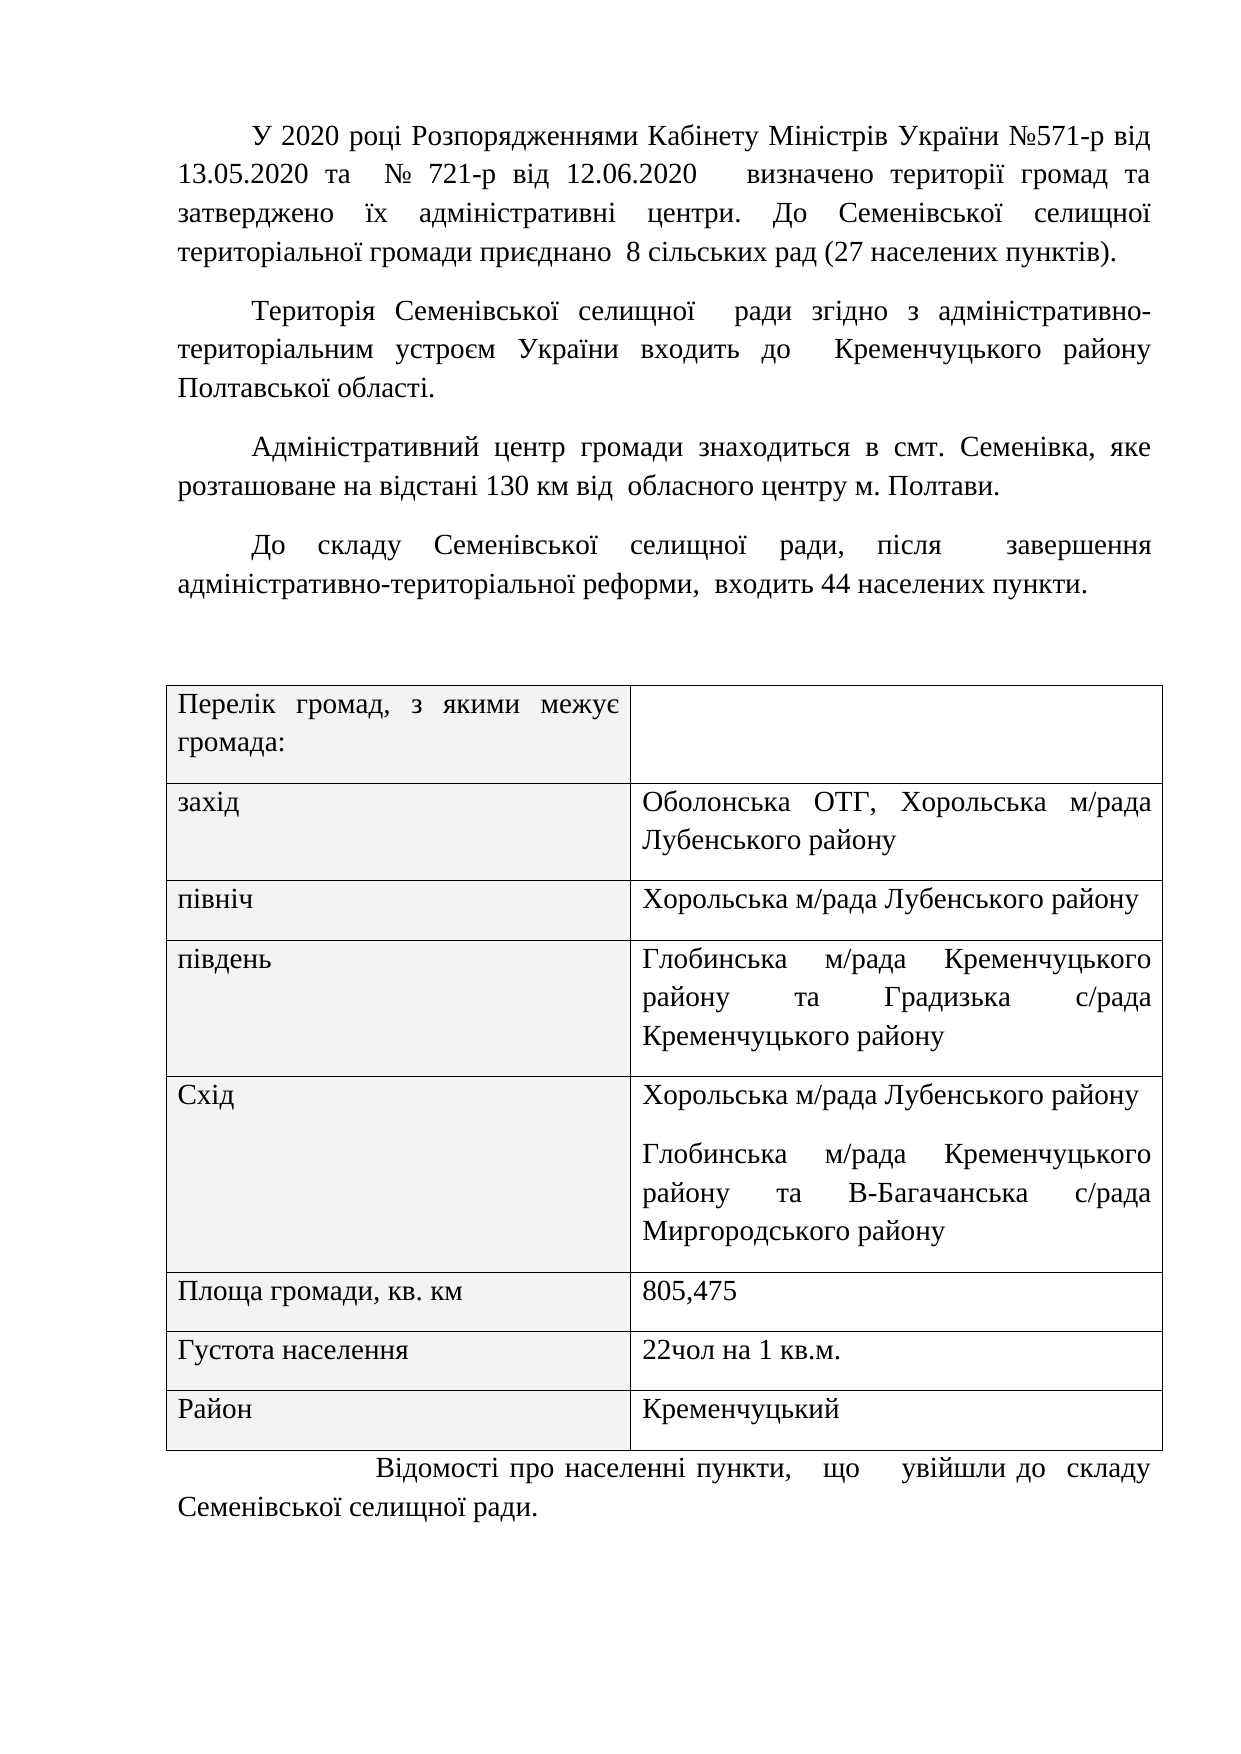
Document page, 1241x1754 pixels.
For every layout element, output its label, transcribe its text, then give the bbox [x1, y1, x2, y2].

table_header Перелік громад, з якими межує громада: [167, 686, 630, 783]
table_cell Схід [167, 1077, 630, 1272]
text Територія Семенівської селищної ради згідно з адміністративно-територіальним устроєм України входить до Кременчуцького району Полтавської області. [177, 293, 1152, 404]
table_cell Густота населення [167, 1332, 630, 1390]
table_cell Глобинська м/рада Кременчуцького району та Градизька с/рада Кременчуцького району [631, 941, 1162, 1076]
text У 2020 році Розпорядженнями Кабінету Міністрів України №571-р від 13.05.2020 та № 721-р від 12.06.2020 визначено території громад та затверджено їх адміністративні центри. До Семенівської селищної територіальної громади приєднано 8 сільських рад (27 населених пунктів). [177, 118, 1152, 267]
table_cell захід [167, 784, 630, 880]
table_cell північ [167, 881, 630, 940]
table_cell Площа громади, кв. км [167, 1273, 630, 1331]
table_cell Оболонська ОТГ, Хорольська м/рада Лубенського району [631, 784, 1162, 880]
text Адміністративний центр громади знаходиться в смт. Семенівка, яке розташоване на відстані 130 км від обласного центру м. Полтави. [177, 429, 1152, 502]
table_cell Кременчуцький [631, 1391, 1162, 1449]
table_cell 22чол на 1 кв.м. [631, 1332, 1162, 1390]
table_cell Хорольська м/рада Лубенського району [631, 881, 1162, 940]
table_cell Район [167, 1391, 630, 1449]
table_cell південь [167, 941, 630, 1076]
table_header [631, 686, 1162, 783]
table_cell 805,475 [631, 1273, 1162, 1331]
text Відомості про населенні пункти, що увійшли до складу Семенівської селищної ради. [177, 1451, 1152, 1523]
text До складу Семенівської селищної ради, після завершення адміністративно-територіальної реформи, входить 44 населених пункти. [177, 527, 1152, 599]
table_cell Хорольська м/рада Лубенського району Глобинська м/рада Кременчуцького району та В-Багачанська с/рада Миргородського району [631, 1077, 1162, 1272]
